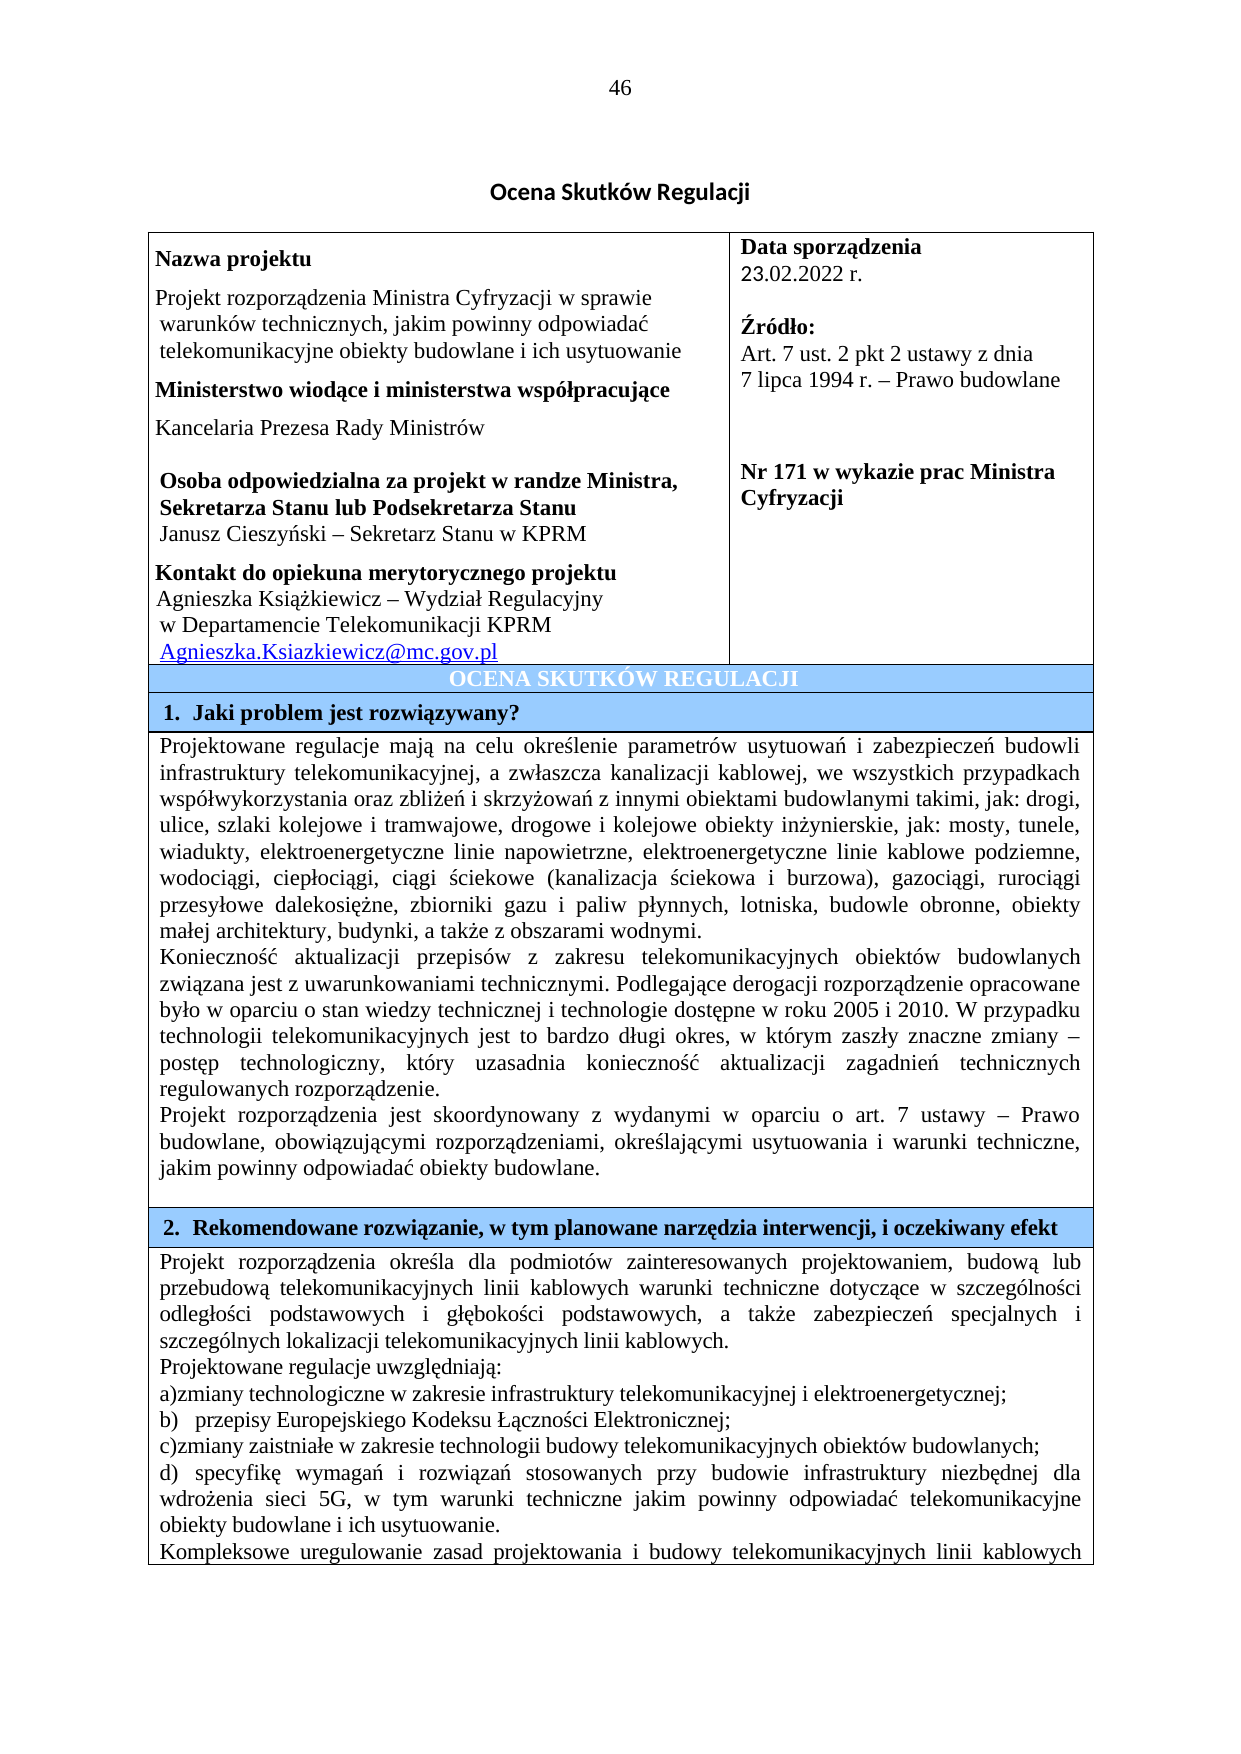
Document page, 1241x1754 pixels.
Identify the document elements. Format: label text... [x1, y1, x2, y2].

table_cell Projektowane regulacje mają na celu określenie parametrów usytuowań i zabezpieczeń budowli infrastruktury telekomunikacyjnej, a zwłaszcza kanalizacji kablowej, we wszystkich przypadkach współwykorzystania oraz zbliżeń i skrzyżowań z innymi obiektami budowlanymi takimi, jak: drogi, ulice, szlaki kolejowe i tramwajowe, drogowe i kolejowe obiekty inżynierskie, jak: mosty, tunele, wiadukty, elektroenergetyczne linie napowietrzne, elektroenergetyczne linie kablowe podziemne, wodociągi, ciepłociągi, ciągi ściekowe (kanalizacja ściekowa i burzowa), gazociągi, rurociągi przesyłowe dalekosiężne, zbiorniki gazu i paliw płynnych, lotniska, budowle obronne, obiekty małej architektury, budynki, a także z obszarami wodnymi. Konieczność aktualizacji przepisów z zakresu telekomunikacyjnych obiektów budowlanych związana jest z uwarunkowaniami technicznymi. Podlegające derogacji rozporządzenie opracowane było w oparciu o stan wiedzy technicznej i technologie dostępne w roku 2005 i 2010. W przypadku technologii telekomunikacyjnych jest to bardzo długi okres, w którym zaszły znaczne zmiany – postęp technologiczny, który uzasadnia konieczność aktualizacji zagadnień technicznych regulowanych rozporządzenie. Projekt rozporządzenia jest skoordynowany z wydanymi w oparciu o art. 7 ustawy – Prawo budowlane, obowiązującymi rozporządzeniami, określającymi usytuowania i warunki techniczne, jakim powinny odpowiadać obiekty budowlane. [149, 733, 1093, 1207]
text Ocena Skutków Regulacji [148, 176, 1093, 206]
table_header Nazwa projektu Projekt rozporządzenia Ministra Cyfryzacji w sprawie warunków technicznych, jakim powinny odpowiadać telekomunikacyjne obiekty budowlane i ich usytuowanie Ministerstwo wiodące i ministerstwa współpracujące Kancelaria Prezesa Rady Ministrów Osoba odpowiedzialna za projekt w randze Ministra, Sekretarza Stanu lub Podsekretarza Stanu Janusz Cieszyński – Sekretarz Stanu w KPRM Kontakt do opiekuna merytorycznego projektu Agnieszka Książkiewicz – Wydział Regulacyjny w Departamencie Telekomunikacji KPRM Agnieszka.Ksiazkiewicz@mc.gov.pl [149, 233, 729, 664]
table_header Data sporządzenia 23.02.2022 r. Źródło: Art. 7 ust. 2 pkt 2 ustawy z dnia 7 lipca 1994 r. – Prawo budowlane Nr 171 w wykazie prac Ministra Cyfryzacji [730, 233, 1093, 664]
table_cell Rekomendowane rozwiązanie, w tym planowane narzędzia interwencji, i oczekiwany efekt [149, 1208, 1093, 1247]
table_cell Jaki problem jest rozwiązywany? [149, 693, 1093, 731]
table_cell OCENA SKUTKÓW REGULACJI [149, 665, 1093, 692]
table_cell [149, 1248, 1093, 1564]
